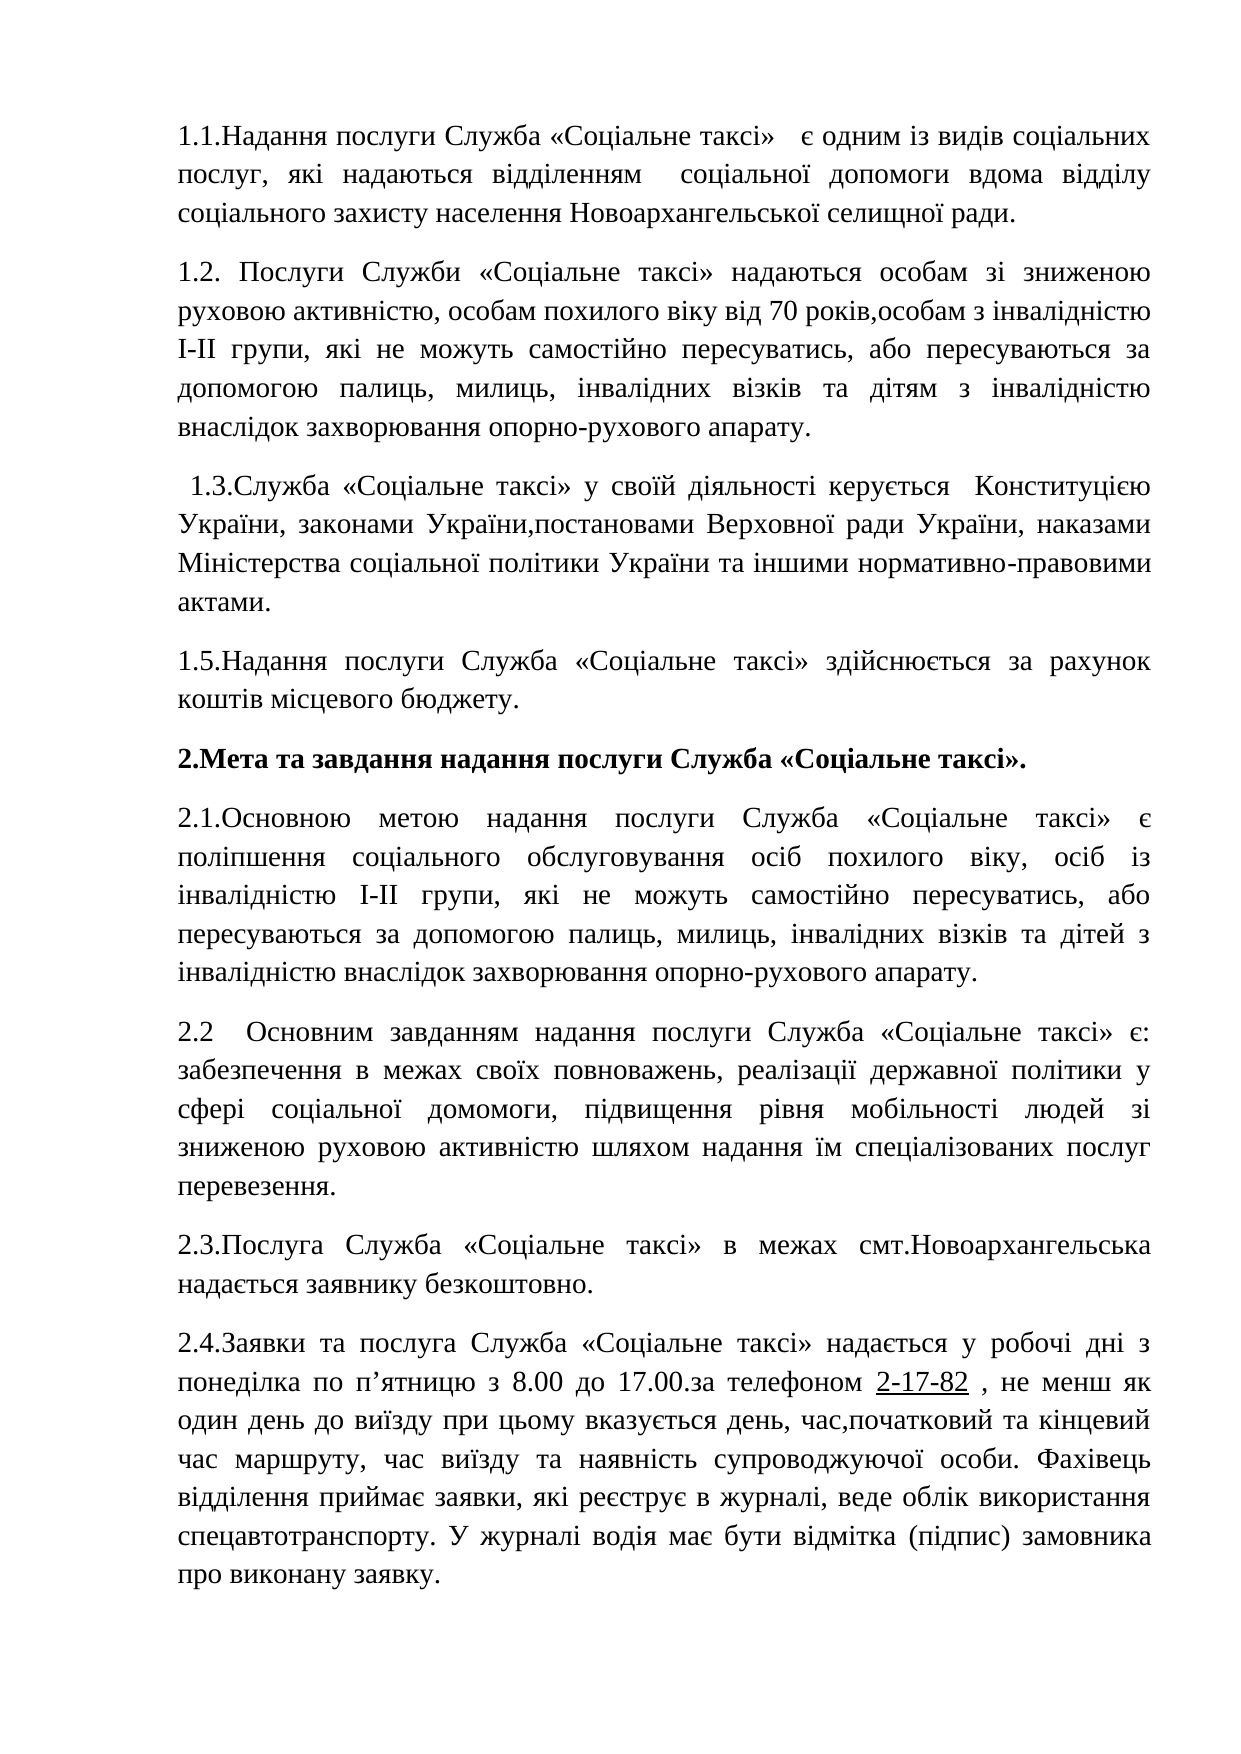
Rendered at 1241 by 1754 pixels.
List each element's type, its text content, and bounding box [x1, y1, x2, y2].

text 1.1.Надання послуги Служба «Соціальне таксі» є одним із видів соціальних послуг, які надаються відділенням соціальної допомоги вдома відділу соціального захисту населення Новоархангельської селищної ради. [177, 118, 1152, 229]
text 2.2 Основним завданням надання послуги Служба «Соціальне таксі» є: забезпечення в межах своїх повноважень, реалізації державної політики у сфері соціальної домомоги, підвищення рівня мобільності людей зі зниженою руховою активністю шляхом надання їм спеціалізованих послуг перевезення. [177, 1014, 1152, 1202]
text 2.Мета та завдання надання послуги Служба «Соціальне таксі». [177, 741, 1152, 774]
text 2.4.Заявки та послуга Служба «Соціальне таксі» надається у робочі дні з понеділка по п’ятницю з 8.00 до 17.00.за телефоном 2-17-82 , не менш як один день до виїзду при цьому вказується день, час,початковий та кінцевий час маршруту, час виїзду та наявність супроводжуючої особи. Фахівець відділення приймає заявки, які реєструє в журналі, веде облік використання спецавтотранспорту. У журналі водія має бути відмітка (підпис) замовника про виконану заявку. [177, 1325, 1152, 1590]
text 2.3.Послуга Служба «Соціальне таксі» в межах смт.Новоархангельська надається заявнику безкоштовно. [177, 1227, 1152, 1299]
text 1.2. Послуги Служби «Соціальне таксі» надаються особам зі зниженою руховою активністю, особам похилого віку від 70 років,особам з інвалідністю I-II групи, які не можуть самостійно пересуватись, або пересуваються за допомогою палиць, милиць, інвалідних візків та дітям з інвалідністю внаслідок захворювання опорно-рухового апарату. [177, 254, 1152, 442]
text 2.1.Основною метою надання послуги Служба «Соціальне таксі» є поліпшення соціального обслуговування осіб похилого віку, осіб із інвалідністю I-II групи, які не можуть самостійно пересуватись, або пересуваються за допомогою палиць, милиць, інвалідних візків та дітей з інвалідністю внаслідок захворювання опорно-рухового апарату. [177, 800, 1152, 988]
text 1.5.Надання послуги Служба «Соціальне таксі» здійснюється за рахунок коштів місцевого бюджету. [177, 643, 1152, 715]
text 1.3.Служба «Соціальне таксі» у своїй діяльності керується Конституцією України, законами України,постановами Верховної ради України, наказами Міністерства соціальної політики України та іншими нормативно-правовими актами. [177, 468, 1152, 617]
